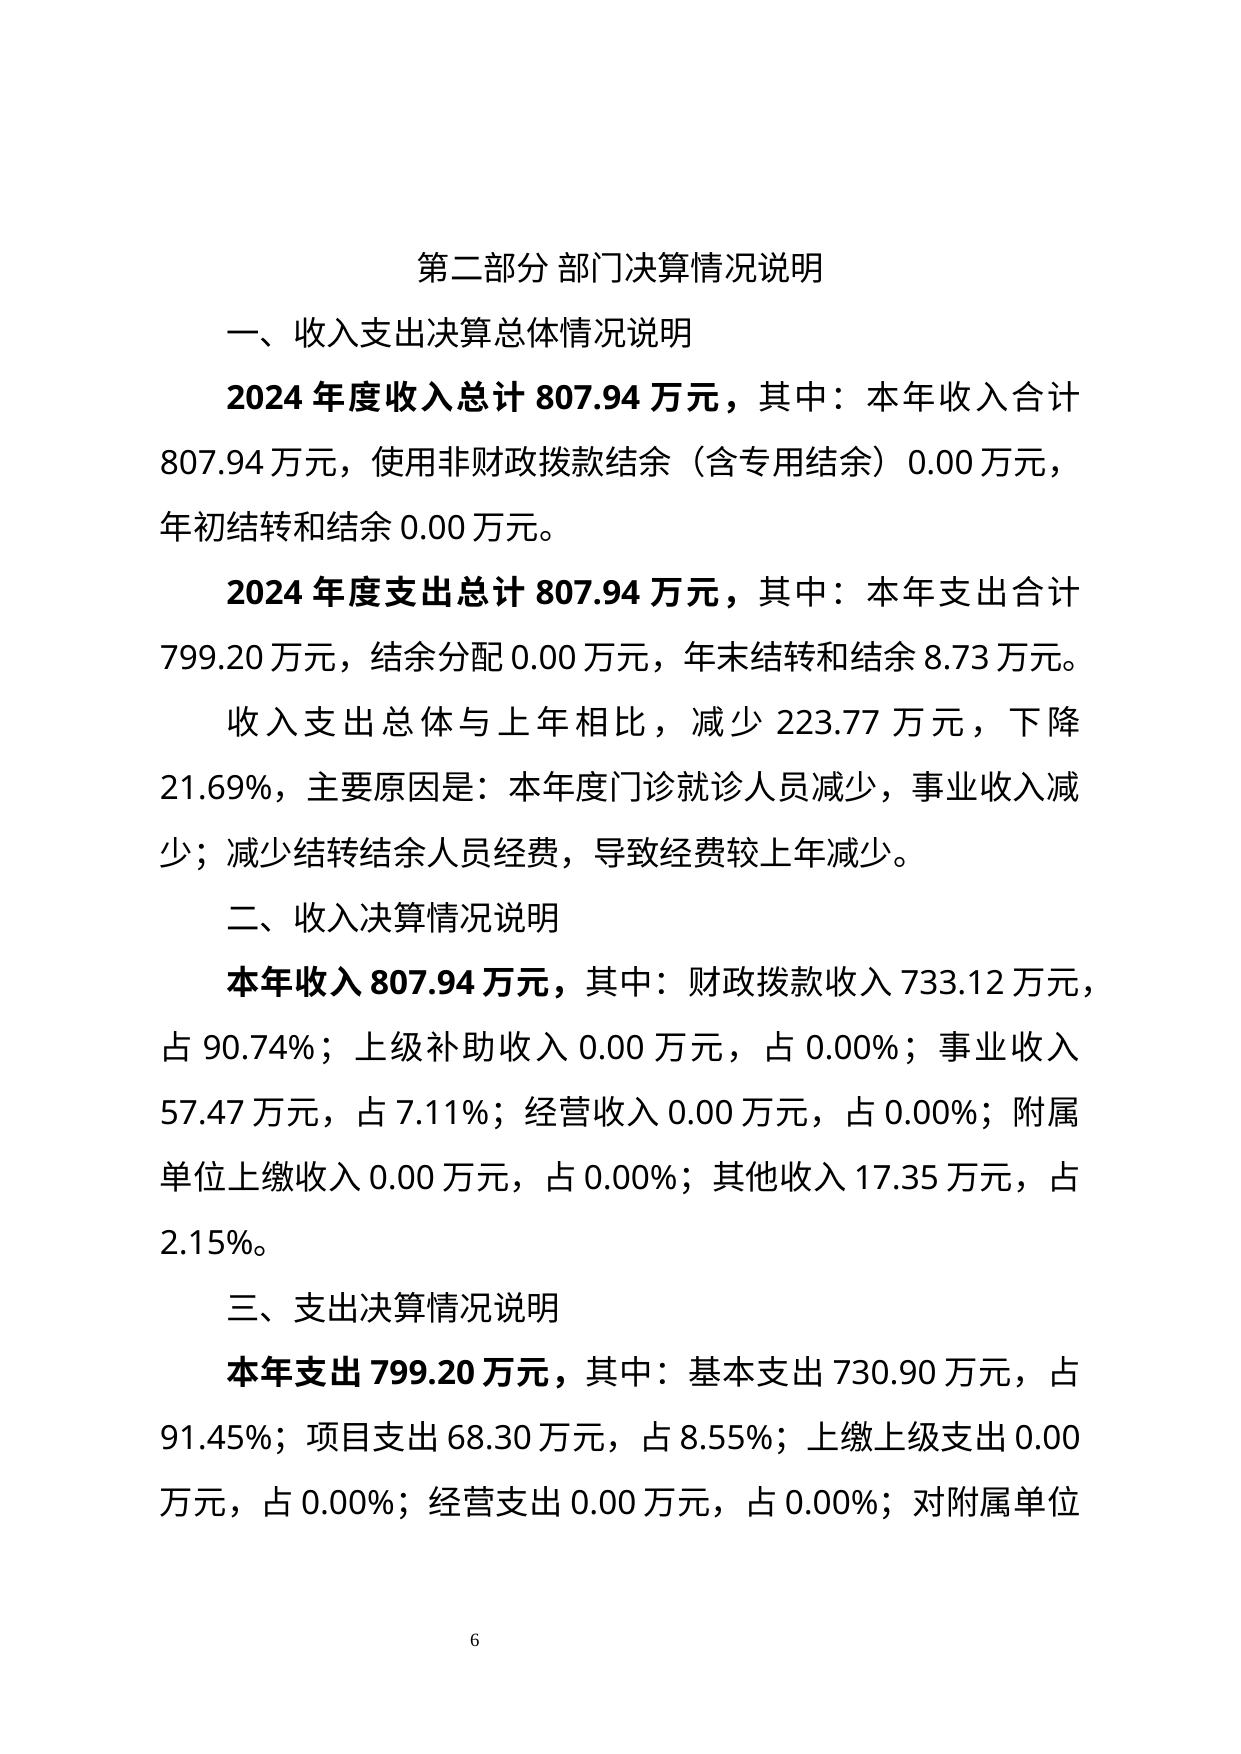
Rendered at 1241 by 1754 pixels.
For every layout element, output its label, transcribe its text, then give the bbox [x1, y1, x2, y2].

text 三、支出决算情况说明 [159, 1273, 1081, 1338]
text 本年收入807.94万元，其中：财政拨款收入733.12万元，占90.74%；上级补助收入0.00万元，占0.00%；事业收入57.47万元，占7.11%；经营收入0.00万元，占0.00%；附属单位上缴收入0.00万元，占0.00%；其他收入17.35万元，占2.15%。 [159, 948, 1081, 1273]
text 第二部分 部门决算情况说明 [159, 233, 1081, 298]
text 二、收入决算情况说明 [159, 883, 1081, 948]
text 收入支出总体与上年相比，减少223.77万元，下降21.69%，主要原因是：本年度门诊就诊人员减少，事业收入减少；减少结转结余人员经费，导致经费较上年减少。 [159, 688, 1081, 883]
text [159, 1338, 1081, 1533]
text 一、收入支出决算总体情况说明 [159, 298, 1081, 363]
text 2024年度支出总计807.94万元，其中：本年支出合计799.20万元，结余分配0.00万元，年末结转和结余8.73万元。 [159, 558, 1081, 688]
text 2024年度收入总计807.94万元，其中：本年收入合计807.94万元，使用非财政拨款结余（含专用结余）0.00万元，年初结转和结余0.00万元。 [159, 363, 1081, 558]
